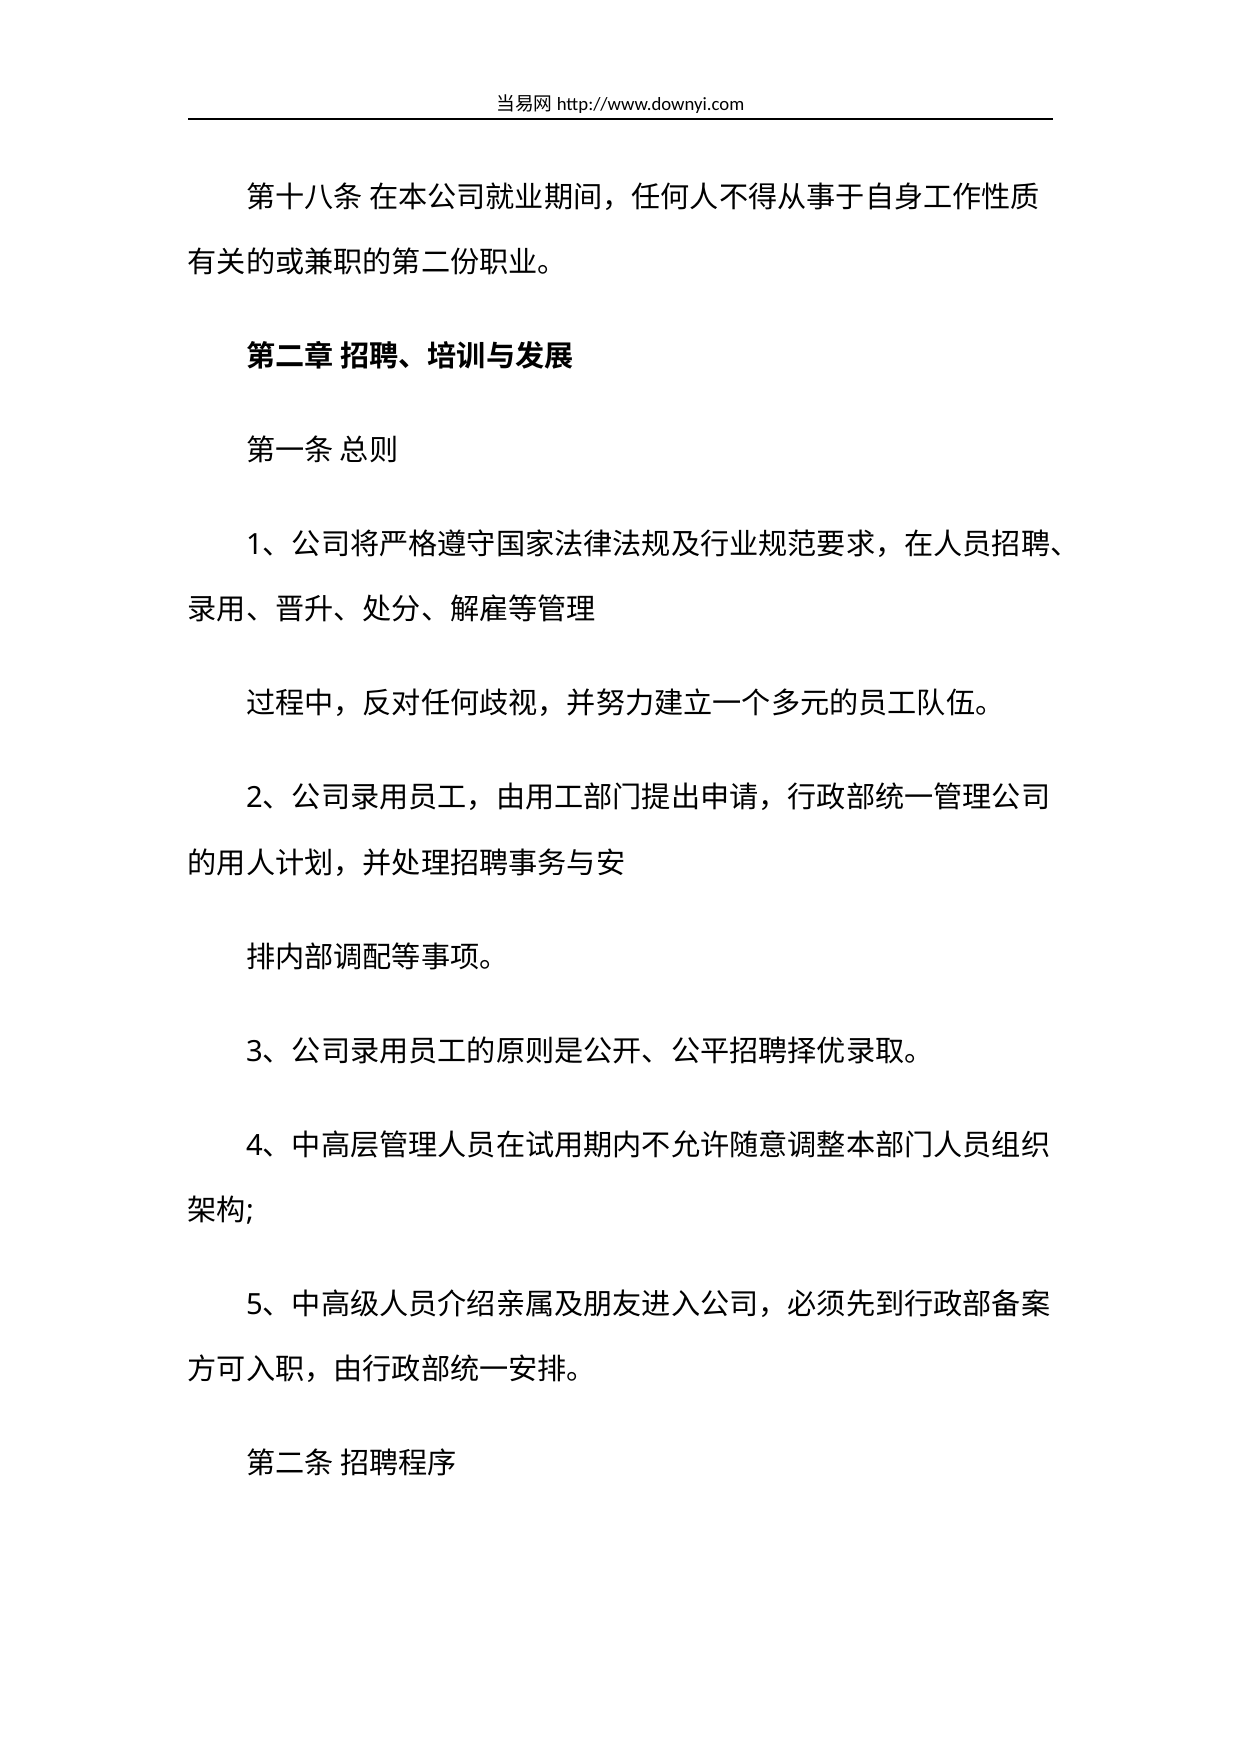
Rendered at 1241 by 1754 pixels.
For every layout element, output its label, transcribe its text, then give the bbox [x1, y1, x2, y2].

text 5、中高级人员介绍亲属及朋友进入公司，必须先到行政部备案方可入职，由行政部统一安排。 [187, 1269, 1053, 1399]
text 过程中，反对任何歧视，并努力建立一个多元的员工队伍。 [187, 669, 1053, 734]
text 排内部调配等事项。 [187, 922, 1053, 987]
text 1、公司将严格遵守国家法律法规及行业规范要求，在人员招聘、录用、晋升、处分、解雇等管理 [187, 509, 1053, 639]
text 4、中高层管理人员在试用期内不允许随意调整本部门人员组织架构; [187, 1110, 1053, 1240]
text 第十八条 在本公司就业期间，任何人不得从事于自身工作性质有关的或兼职的第二份职业。 [187, 162, 1053, 292]
text 第一条 总则 [187, 415, 1053, 480]
text 2、公司录用员工，由用工部门提出申请，行政部统一管理公司的用人计划，并处理招聘事务与安 [187, 763, 1053, 893]
text 第二条 招聘程序 [187, 1429, 1053, 1494]
text 第二章 招聘、培训与发展 [187, 321, 1053, 386]
text 3、公司录用员工的原则是公开、公平招聘择优录取。 [187, 1016, 1053, 1081]
